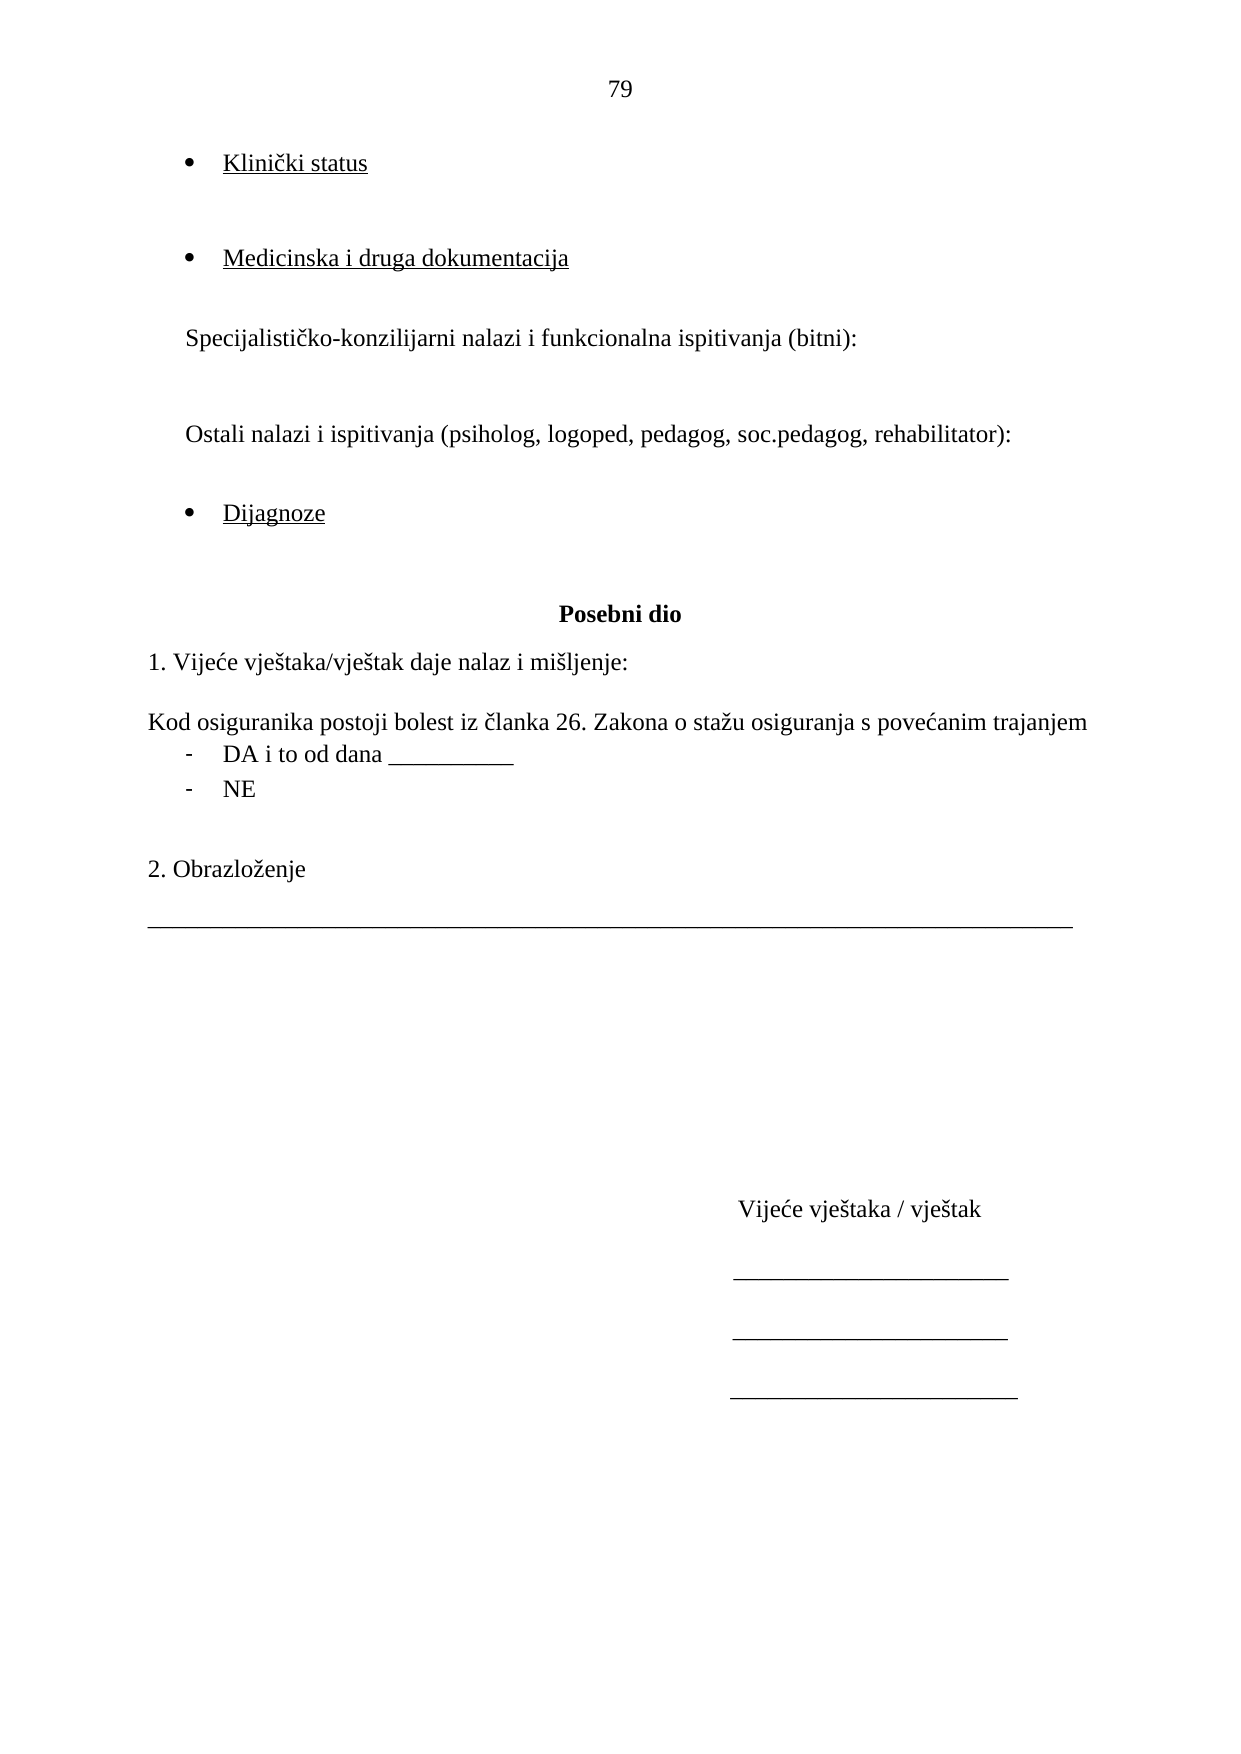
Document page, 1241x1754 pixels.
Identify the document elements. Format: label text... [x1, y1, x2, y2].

text ______________________ [148, 1254, 1093, 1283]
text ______________________ [148, 1314, 1093, 1342]
text 2. Obrazloženje [148, 854, 1093, 883]
text __________________________________________________________________________ [148, 902, 1093, 931]
list Dijagnoze [185, 498, 1093, 526]
text _______________________ [165, 1373, 1093, 1431]
text 1. Vijeće vještaka/vještak daje nalaz i mišljenje: [148, 647, 1093, 676]
list Klinički status [185, 148, 1093, 176]
text Kod osiguranika postoji bolest iz članka 26. Zakona o stažu osiguranja s povećanim trajanjem [148, 707, 1093, 735]
text Ostali nalazi i ispitivanja (psiholog, logoped, pedagog, soc.pedagog, rehabilitator): [148, 419, 1093, 448]
list DA i to od dana __________ [185, 738, 1093, 768]
text Vijeće vještaka / vještak [148, 1194, 1093, 1223]
text Specijalističko-konzilijarni nalazi i funkcionalna ispitivanja (bitni): [148, 323, 1093, 352]
text Posebni dio [148, 599, 1093, 628]
list NE [185, 773, 1093, 803]
list Medicinska i druga dokumentacija [185, 243, 1093, 271]
